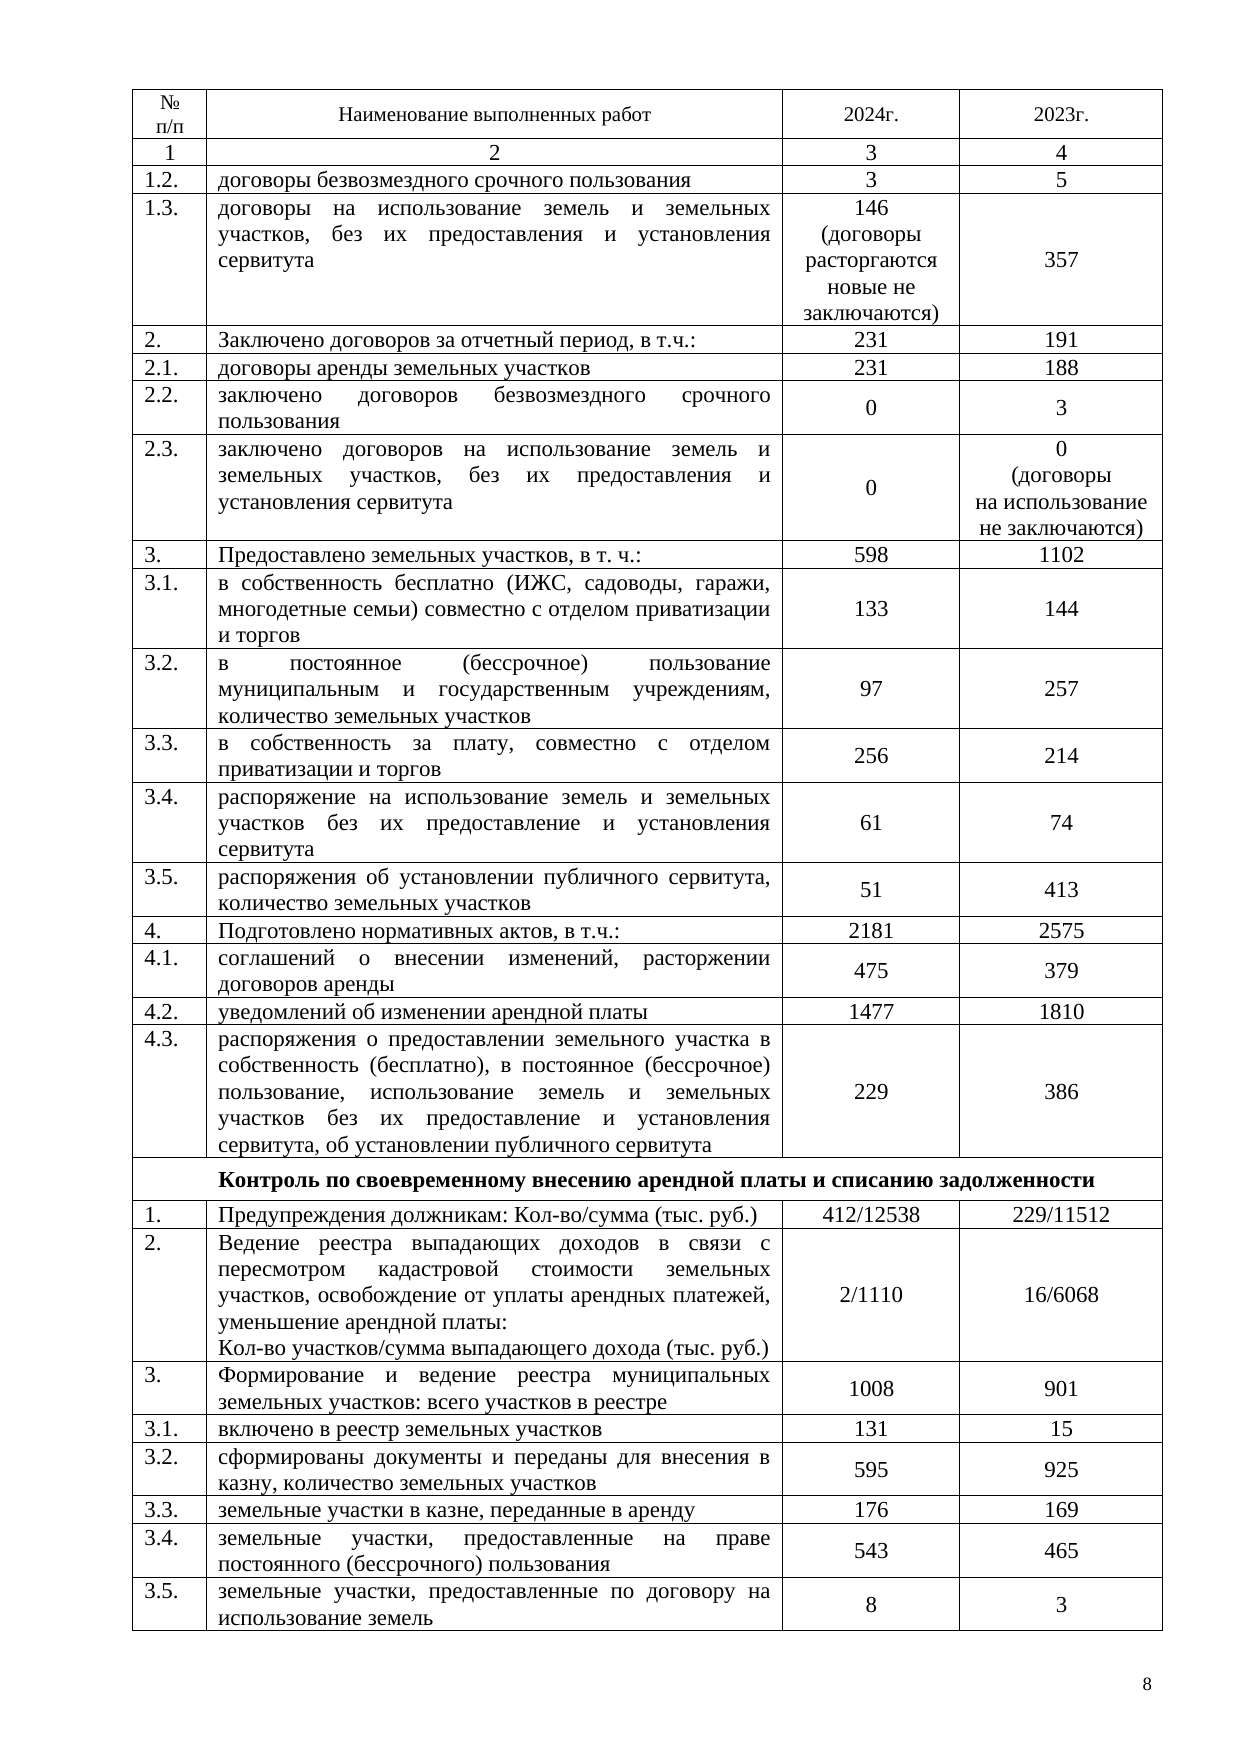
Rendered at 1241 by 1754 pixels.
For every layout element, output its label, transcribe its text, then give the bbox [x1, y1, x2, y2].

table_cell 4.3. [133, 1025, 206, 1157]
table_cell 1. [133, 1201, 206, 1228]
table_cell 146 (договоры расторгаются новые не заключаются) [783, 194, 959, 325]
table_cell 3.2. [133, 649, 206, 728]
table_cell 2.3. [133, 435, 206, 540]
table_cell Заключено договоров за отчетный период, в т.ч.: [207, 326, 782, 353]
table_cell 3 [783, 166, 959, 193]
table_cell 1 [133, 139, 206, 165]
table_cell 3.3. [133, 729, 206, 782]
table_cell соглашений о внесении изменений, расторжении договоров аренды [207, 944, 782, 997]
table_header № п/п [133, 90, 206, 138]
table_cell 2181 [783, 917, 959, 943]
table_cell 901 [960, 1362, 1162, 1414]
table_cell заключено договоров на использование земель и земельных участков, без их предоставления и установления сервитута [207, 435, 782, 540]
table_cell 386 [960, 1025, 1162, 1157]
table_cell заключено договоров безвозмездного срочного пользования [207, 381, 782, 434]
table_cell 1008 [783, 1362, 959, 1414]
table_cell 3.2. [133, 1443, 206, 1495]
table_cell 257 [960, 649, 1162, 728]
table_cell 3. [133, 541, 206, 568]
table_cell 3 [960, 1578, 1162, 1630]
table_header 2024г. [783, 90, 959, 138]
table_cell 5 [960, 166, 1162, 193]
table_cell 144 [960, 569, 1162, 648]
table_cell 0 (договоры на использование не заключаются) [960, 435, 1162, 540]
table_cell договоры аренды земельных участков [207, 354, 782, 380]
table_cell 3 [783, 139, 959, 165]
table_cell Контроль по своевременному внесению арендной платы и списанию задолженности [133, 1158, 1162, 1200]
table_cell 214 [960, 729, 1162, 782]
table_cell 3.4. [133, 783, 206, 862]
table_cell 2. [133, 1229, 206, 1361]
table_cell в постоянное (бессрочное) пользование муниципальным и государственным учреждениям, количество земельных участков [207, 649, 782, 728]
table_cell 8 [783, 1578, 959, 1630]
table_header 2023г. [960, 90, 1162, 138]
table_cell 1.3. [133, 194, 206, 325]
table_cell в собственность за плату, совместно с отделом приватизации и торгов [207, 729, 782, 782]
table_cell 357 [960, 194, 1162, 325]
table_cell 131 [783, 1415, 959, 1442]
table_cell 51 [783, 863, 959, 916]
table_cell распоряжения об установлении публичного сервитута, количество земельных участков [207, 863, 782, 916]
table_cell 3.1. [133, 1415, 206, 1442]
table_cell 1.2. [133, 166, 206, 193]
table_cell земельные участки, предоставленные по договору на использование земель [207, 1578, 782, 1630]
table_cell 229 [783, 1025, 959, 1157]
table_cell 133 [783, 569, 959, 648]
table_header Наименование выполненных работ [207, 90, 782, 138]
table_cell Формирование и ведение реестра муниципальных земельных участков: всего участков в реестре [207, 1362, 782, 1414]
table_cell уведомлений об изменении арендной платы [207, 998, 782, 1024]
table_cell 475 [783, 944, 959, 997]
table_cell 3. [133, 1362, 206, 1414]
table_cell 1102 [960, 541, 1162, 568]
table_cell 3.1. [133, 569, 206, 648]
table_cell 2. [133, 326, 206, 353]
table_cell 3 [960, 381, 1162, 434]
table_cell Предупреждения должникам: Кол-во/сумма (тыс. руб.) [207, 1201, 782, 1228]
table_cell 543 [783, 1524, 959, 1577]
table_cell договоры на использование земель и земельных участков, без их предоставления и установления сервитута [207, 194, 782, 325]
table_cell 191 [960, 326, 1162, 353]
table_cell 169 [960, 1496, 1162, 1523]
table_cell 2575 [960, 917, 1162, 943]
table_cell Подготовлено нормативных актов, в т.ч.: [207, 917, 782, 943]
table_cell 256 [783, 729, 959, 782]
table_cell 4.2. [133, 998, 206, 1024]
table_cell земельные участки в казне, переданные в аренду [207, 1496, 782, 1523]
table_cell 4 [960, 139, 1162, 165]
table_cell 465 [960, 1524, 1162, 1577]
table_cell в собственность бесплатно (ИЖС, садоводы, гаражи, многодетные семьи) совместно с отделом приватизации и торгов [207, 569, 782, 648]
table_cell 1477 [783, 998, 959, 1024]
table_cell 0 [783, 435, 959, 540]
table_cell 16/6068 [960, 1229, 1162, 1361]
table_cell 176 [783, 1496, 959, 1523]
table_cell распоряжения о предоставлении земельного участка в собственность (бесплатно), в постоянное (бессрочное) пользование, использование земель и земельных участков без их предоставление и установления сервитута, об установлении публичного сервитута [207, 1025, 782, 1157]
table_cell включено в реестр земельных участков [207, 1415, 782, 1442]
table_cell 2 [207, 139, 782, 165]
table_cell распоряжение на использование земель и земельных участков без их предоставление и установления сервитута [207, 783, 782, 862]
table_cell Ведение реестра выпадающих доходов в связи с пересмотром кадастровой стоимости земельных участков, освобождение от уплаты арендных платежей, уменьшение арендной платы: Кол-во участков/сумма выпадающего дохода (тыс. руб.) [207, 1229, 782, 1361]
table_cell 379 [960, 944, 1162, 997]
table_cell 3.4. [133, 1524, 206, 1577]
table_cell 925 [960, 1443, 1162, 1495]
table_cell 61 [783, 783, 959, 862]
table_cell договоры безвозмездного срочного пользования [207, 166, 782, 193]
table_cell 413 [960, 863, 1162, 916]
table_cell 412/12538 [783, 1201, 959, 1228]
table_cell 231 [783, 354, 959, 380]
table_cell 0 [783, 381, 959, 434]
table_cell 4.1. [133, 944, 206, 997]
table_cell 4. [133, 917, 206, 943]
table_cell 598 [783, 541, 959, 568]
table_cell 231 [783, 326, 959, 353]
table_cell 15 [960, 1415, 1162, 1442]
table_cell 229/11512 [960, 1201, 1162, 1228]
table_cell земельные участки, предоставленные на праве постоянного (бессрочного) пользования [207, 1524, 782, 1577]
table_cell 3.5. [133, 863, 206, 916]
table_cell 595 [783, 1443, 959, 1495]
table_cell 1810 [960, 998, 1162, 1024]
table_cell 3.3. [133, 1496, 206, 1523]
table_cell 188 [960, 354, 1162, 380]
table_cell Предоставлено земельных участков, в т. ч.: [207, 541, 782, 568]
table_cell 74 [960, 783, 1162, 862]
table_cell сформированы документы и переданы для внесения в казну, количество земельных участков [207, 1443, 782, 1495]
table_cell 2.1. [133, 354, 206, 380]
table_cell 97 [783, 649, 959, 728]
table_cell 3.5. [133, 1578, 206, 1630]
table_cell 2.2. [133, 381, 206, 434]
table_cell 2/1110 [783, 1229, 959, 1361]
